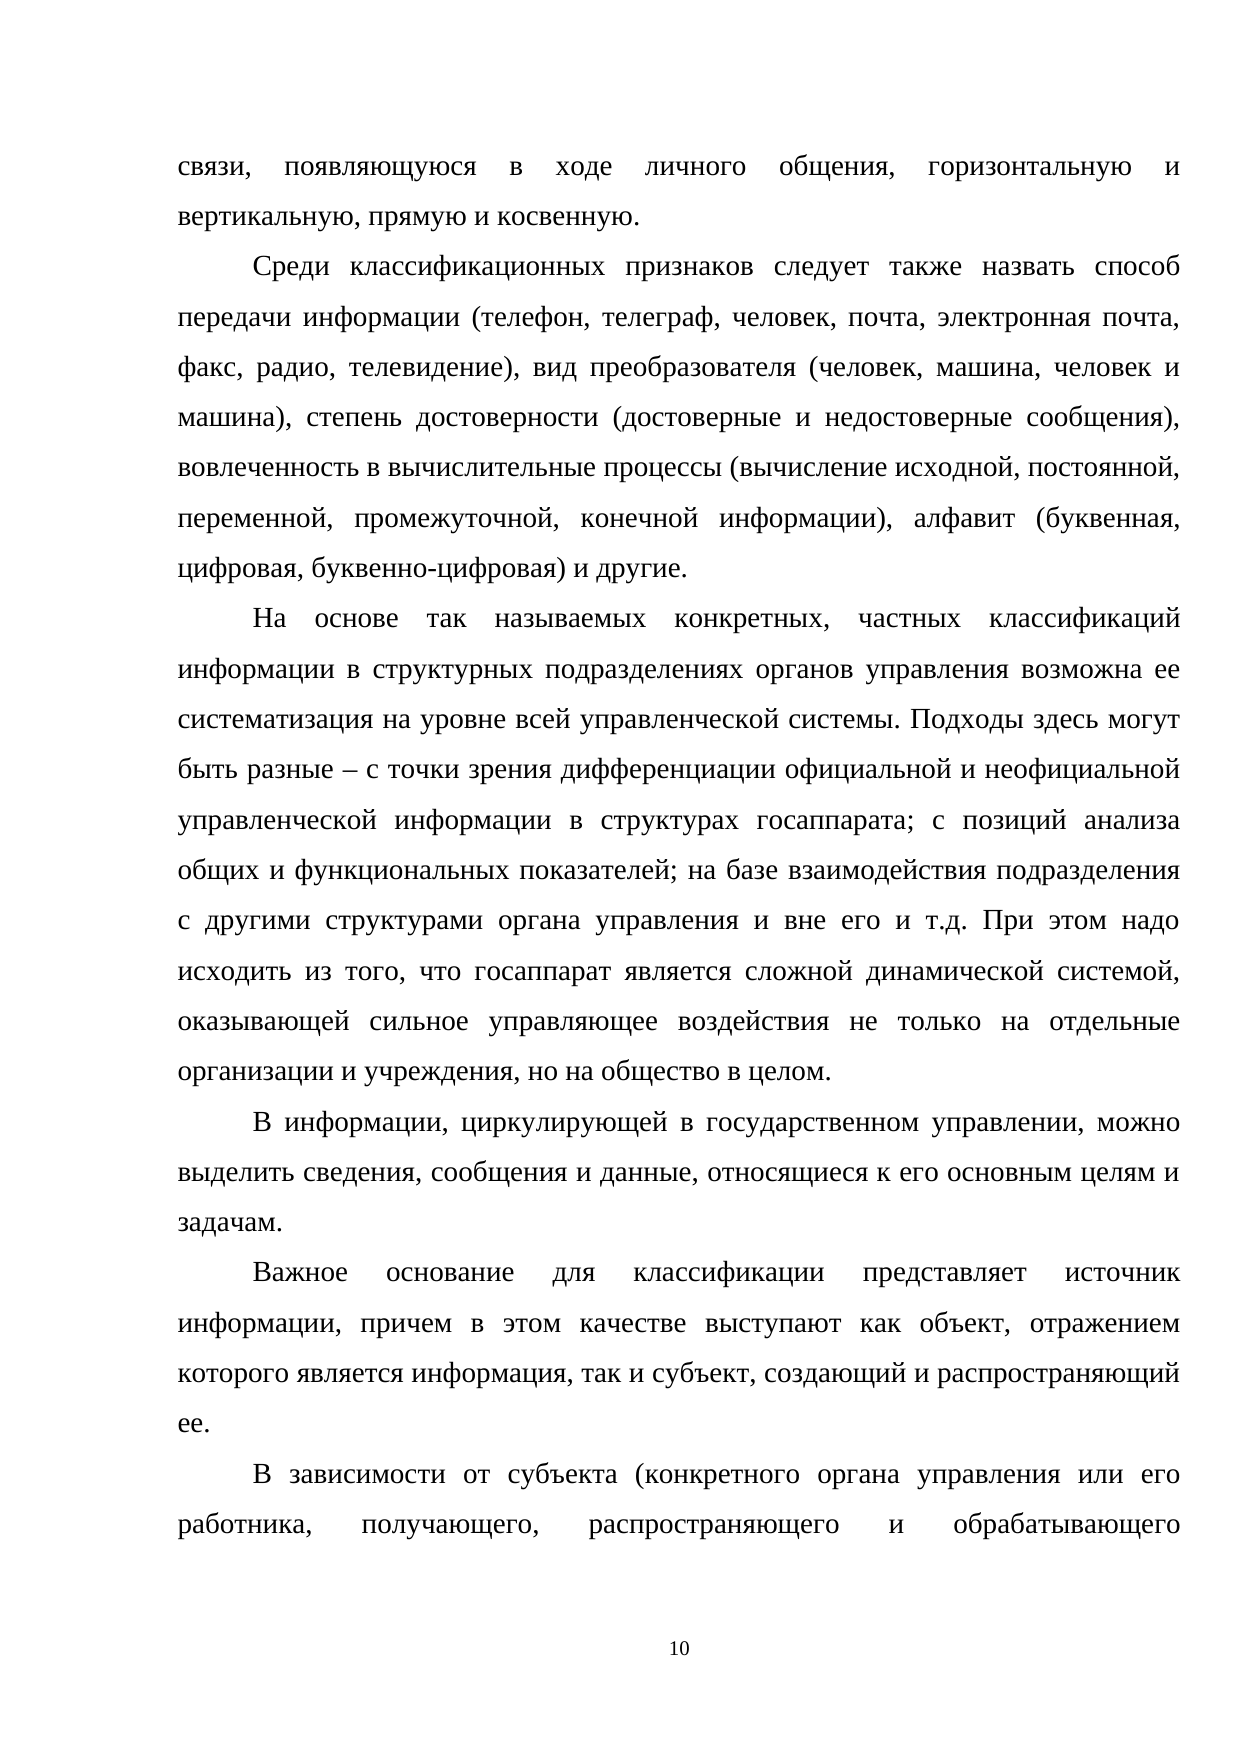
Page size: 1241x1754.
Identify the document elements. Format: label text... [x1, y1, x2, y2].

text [177, 148, 1181, 232]
text Важное основание для классификации представляет источник информации, причем в этом качестве выступают как объект, отражением которого является информация, так и субъект, создающий и распространяющий ее. [177, 1254, 1181, 1439]
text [177, 1456, 1181, 1540]
text На основе так называемых конкретных, частных классификаций информации в структурных подразделениях органов управления возможна ее систематизация на уровне всей управленческой системы. Подходы здесь могут быть разные – с точки зрения дифференциации официальной и неофициальной управленческой информации в структурах госаппарата; с позиций анализа общих и функциональных показателей; на базе взаимодействия подразделения с другими структурами органа управления и вне его и т.д. При этом надо исходить из того, что госаппарат является сложной динамической системой, оказывающей сильное управляющее воздействия не только на отдельные организации и учреждения, но на общество в целом. [177, 601, 1181, 1087]
text В информации, циркулирующей в государственном управлении, можно выделить сведения, сообщения и данные, относящиеся к его основным целям и задачам. [177, 1104, 1181, 1238]
text Среди классификационных признаков следует также назвать способ передачи информации (телефон, телеграф, человек, почта, электронная почта, факс, радио, телевидение), вид преобразователя (человек, машина, человек и машина), степень достоверности (достоверные и недостоверные сообщения), вовлеченность в вычислительные процессы (вычисление исходной, постоянной, переменной, промежуточной, конечной информации), алфавит (буквенная, цифровая, буквенно-цифровая) и другие. [177, 248, 1181, 584]
